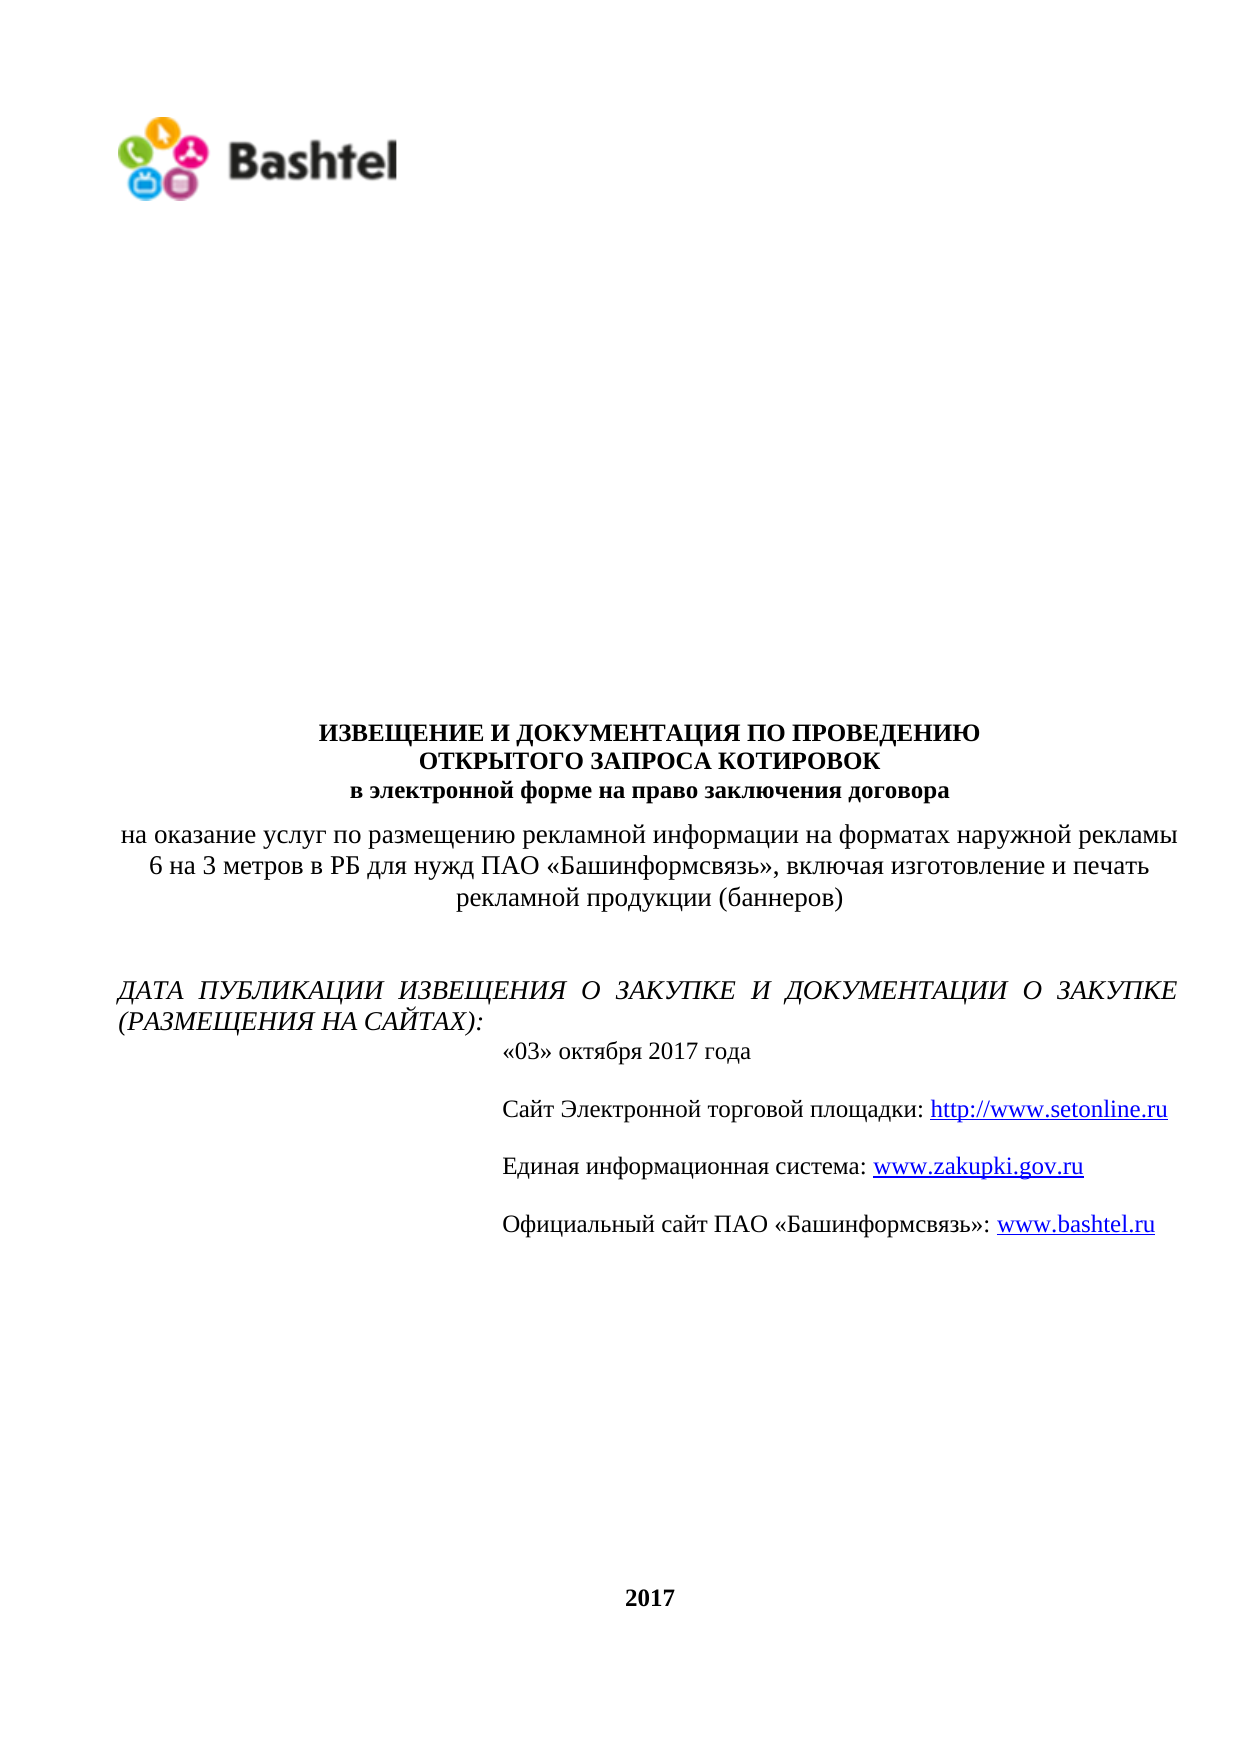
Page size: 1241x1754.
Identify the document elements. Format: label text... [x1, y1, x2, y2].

text ОТКРЫТОГО ЗАПРОСА КОТИРОВОК [118, 746, 1181, 775]
text в электронной форме на право заключения договора [118, 775, 1181, 804]
text на оказание услуг по размещению рекламной информации на форматах наружной рекламы 6 на 3 метров в РБ для нужд ПАО «Башинформсвязь», включая изготовление и печать рекламной продукции (баннеров) [118, 818, 1181, 912]
picture [118, 117, 397, 201]
text Единая информационная система: www.zakupki.gov.ru [502, 1151, 1181, 1180]
text Официальный сайт ПАО «Башинформсвязь»: www.bashtel.ru [502, 1209, 1181, 1238]
text Сайт Электронной торговой площадки: http://www.setonline.ru [502, 1094, 1181, 1123]
text 2017 [118, 1583, 1181, 1611]
text ДАТА ПУБЛИКАЦИИ ИЗВЕЩЕНИЯ О ЗАКУПКЕ И ДОКУМЕНТАЦИИ О ЗАКУПКЕ (РАЗМЕЩЕНИЯ НА САЙТАХ): [118, 974, 1181, 1036]
text ИЗВЕЩЕНИЕ И ДОКУМЕНТАЦИЯ ПО ПРОВЕДЕНИЮ [118, 718, 1181, 746]
text «03» октября 2017 года [502, 1036, 1181, 1065]
